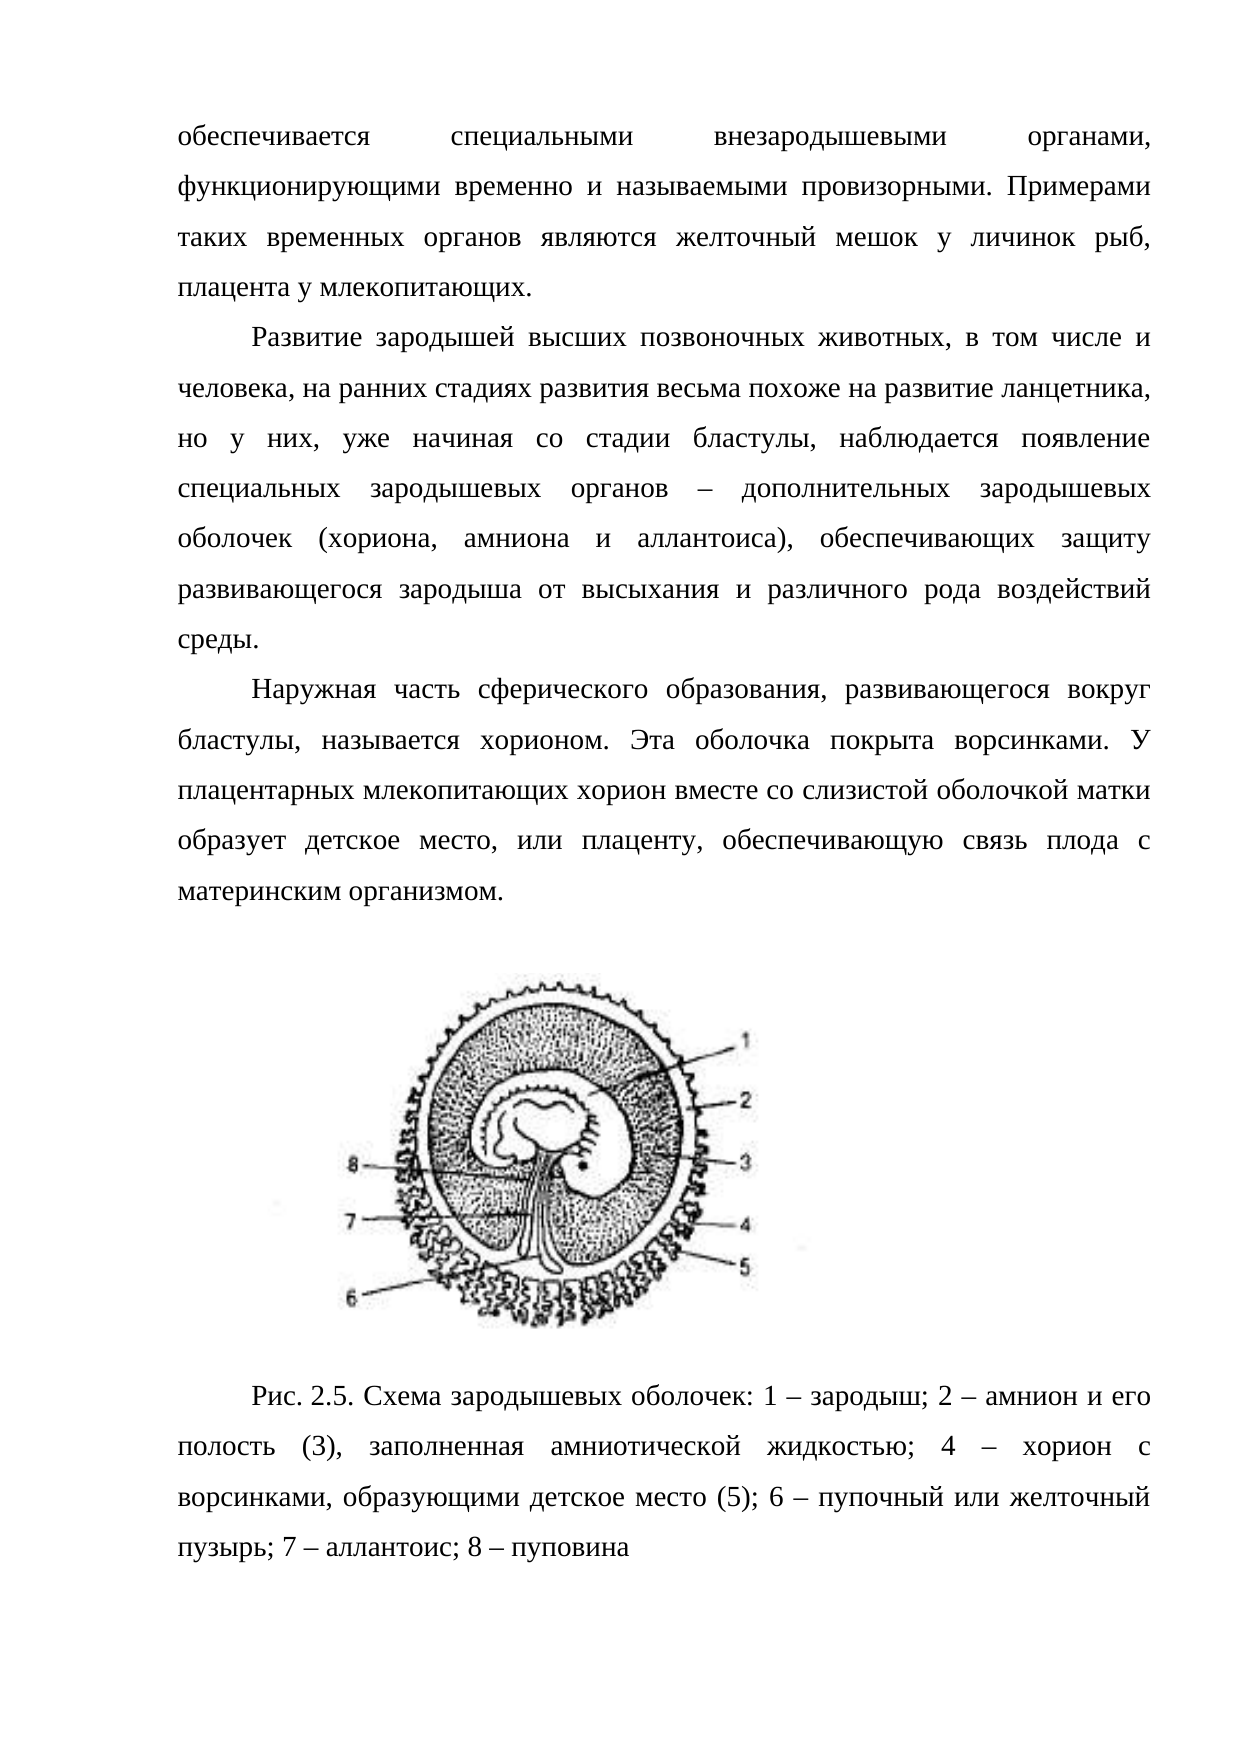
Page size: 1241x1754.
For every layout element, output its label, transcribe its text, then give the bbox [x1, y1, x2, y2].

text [177, 118, 1152, 303]
text Наружная часть сферического образования, развивающегося вокруг бластулы, называется хорионом. Эта оболочка покрыта ворсинками. У плацентарных млекопитающих хорион вместе со слизистой оболочкой матки образует детское место, или плаценту, обеспечивающую связь плода с материнским организмом. [177, 672, 1152, 906]
text Развитие зародышей высших позвоночных животных, в том числе и человека, на ранних стадиях развития весьма похоже на развитие ланцетника, но у них, уже начиная со стадии бластулы, наблюдается появление специальных зародышевых органов – дополнительных зародышевых оболочек (хориона, амниона и аллантоиса), обеспечивающих защиту развивающегося зародыша от высыхания и различного рода воздействий среды. [177, 319, 1152, 655]
picture [251, 973, 833, 1364]
text Рис. 2.5. Схема зародышевых оболочек: 1 – зародыш; 2 – амнион и его полость (3), заполненная амниотической жидкостью; 4 – хорион с ворсинками, образующими детское место (5); 6 – пупочный или желточный пузырь; 7 – аллантоис; 8 – пуповина [177, 1378, 1152, 1563]
